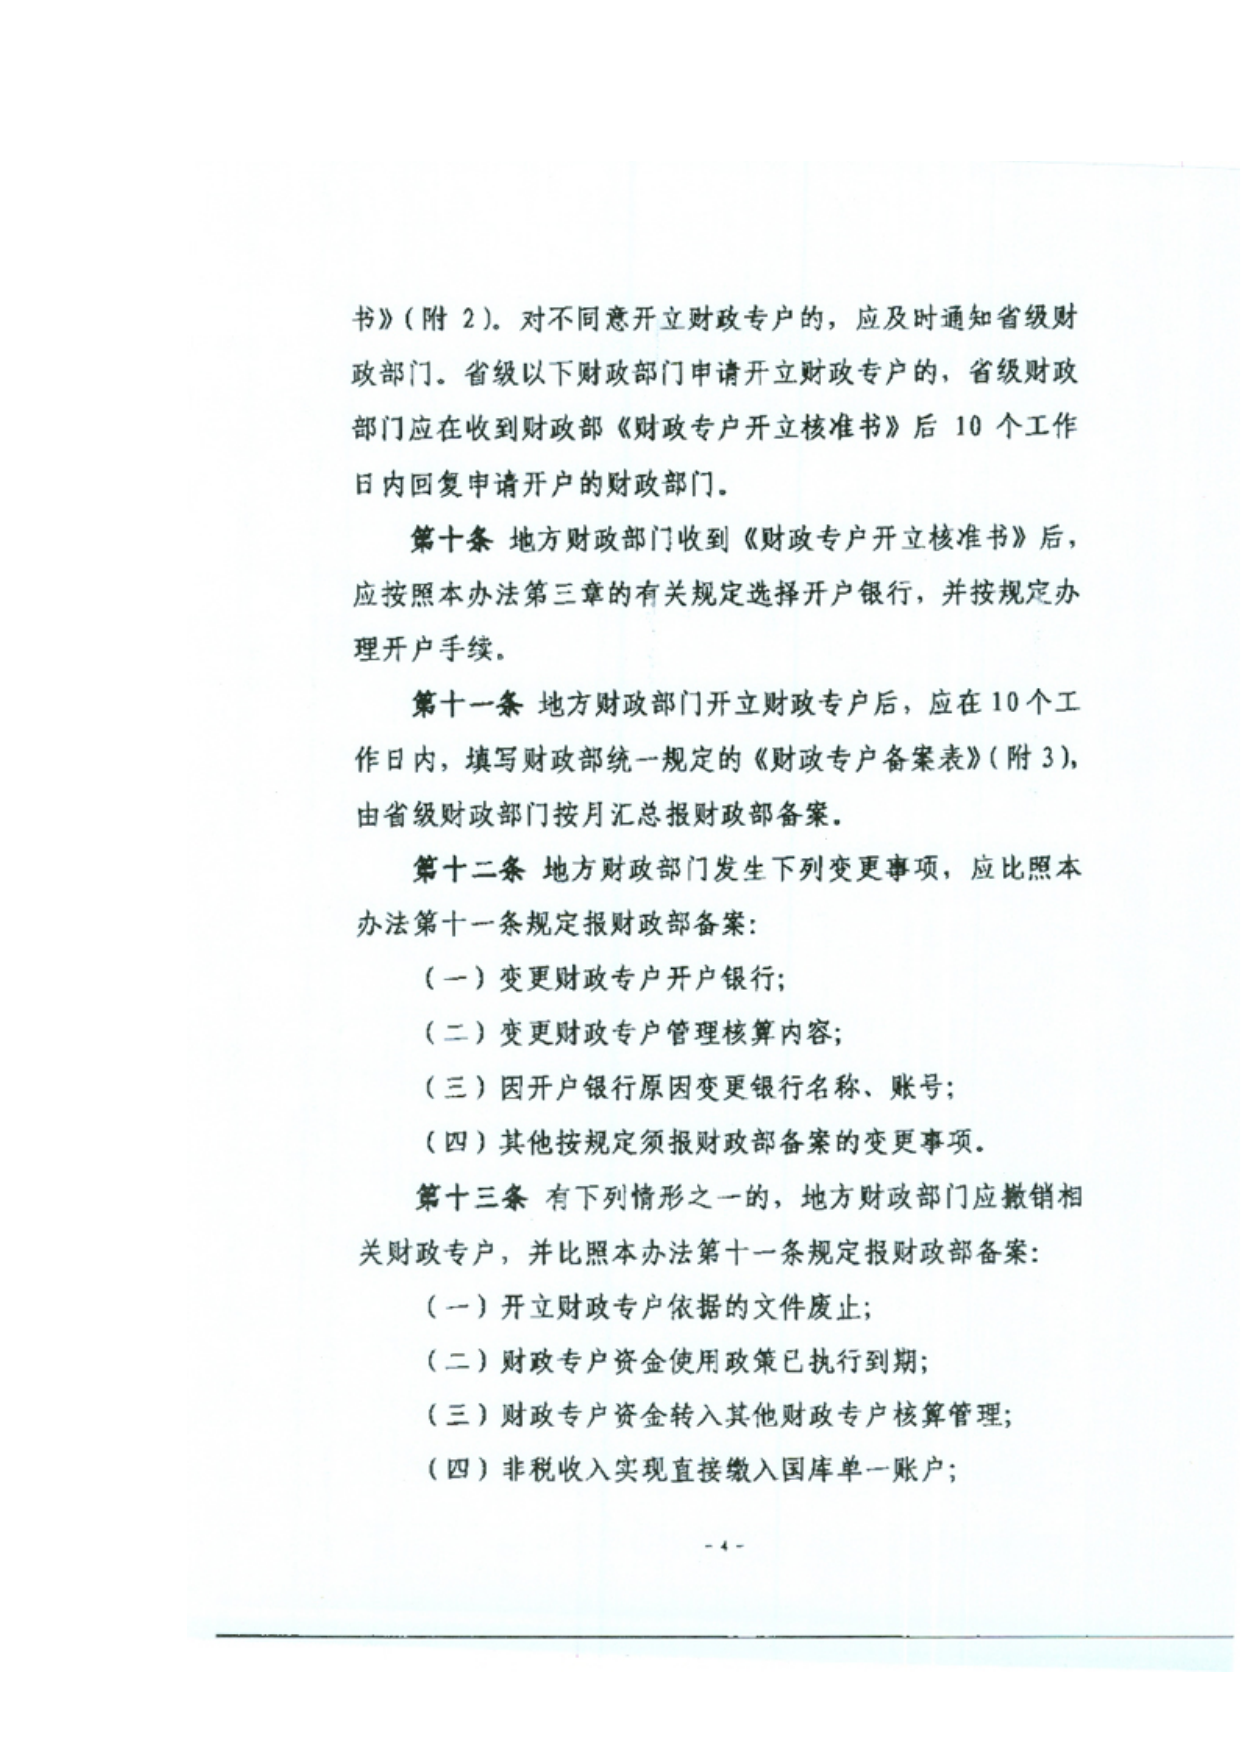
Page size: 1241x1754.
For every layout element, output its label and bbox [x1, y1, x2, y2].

picture [187, 161, 1241, 1672]
